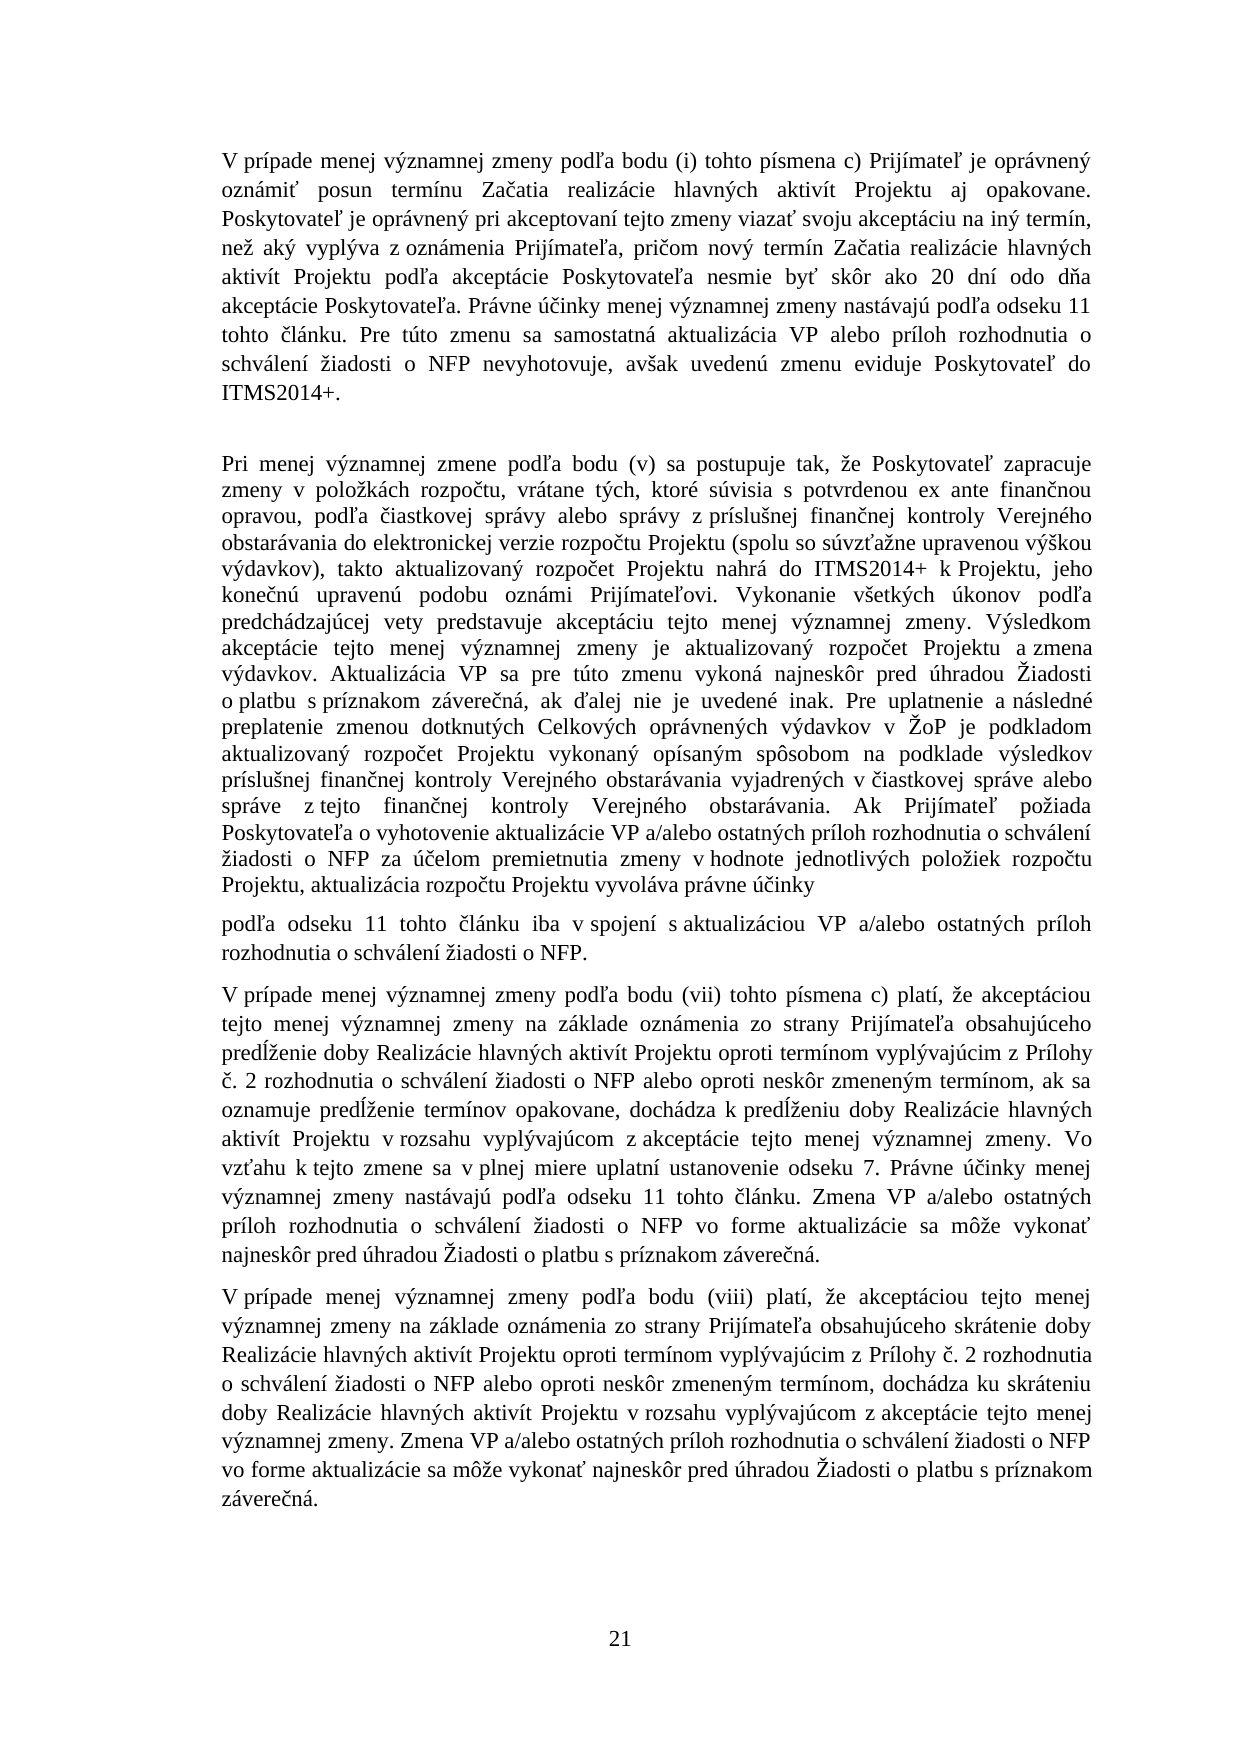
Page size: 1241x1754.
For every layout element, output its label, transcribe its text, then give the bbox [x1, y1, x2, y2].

text V prípade menej významnej zmeny podľa bodu (vii) tohto písmena c) platí, že akceptáciou tejto menej významnej zmeny na základe oznámenia zo strany Prijímateľa obsahujúceho predĺženie doby Realizácie hlavných aktivít Projektu oproti termínom vyplývajúcim z Prílohy č. 2 rozhodnutia o schválení žiadosti o NFP alebo oproti neskôr zmeneným termínom, ak sa oznamuje predĺženie termínov opakovane, dochádza k predĺženiu doby Realizácie hlavných aktivít Projektu v rozsahu vyplývajúcom z akceptácie tejto menej významnej zmeny. Vo vzťahu k tejto zmene sa v plnej miere uplatní ustanovenie odseku 7. Právne účinky menej významnej zmeny nastávajú podľa odseku 11 tohto článku. Zmena VP a/alebo ostatných príloh rozhodnutia o schválení žiadosti o NFP vo forme aktualizácie sa môže vykonať najneskôr pred úhradou Žiadosti o platbu s príznakom záverečná. [221, 981, 1093, 1268]
text Pri menej významnej zmene podľa bodu (v) sa postupuje tak, že Poskytovateľ zapracuje zmeny v položkách rozpočtu, vrátane tých, ktoré súvisia s potvrdenou ex ante finančnou opravou, podľa čiastkovej správy alebo správy z príslušnej finančnej kontroly Verejného obstarávania do elektronickej verzie rozpočtu Projektu (spolu so súvzťažne upravenou výškou výdavkov), takto aktualizovaný rozpočet Projektu nahrá do ITMS2014+ k Projektu, jeho konečnú upravenú podobu oznámi Prijímateľovi. Vykonanie všetkých úkonov podľa predchádzajúcej vety predstavuje akceptáciu tejto menej významnej zmeny. Výsledkom akceptácie tejto menej významnej zmeny je aktualizovaný rozpočet Projektu a zmena výdavkov. Aktualizácia VP sa pre túto zmenu vykoná najneskôr pred úhradou Žiadosti o platbu s príznakom záverečná, ak ďalej nie je uvedené inak. Pre uplatnenie a následné preplatenie zmenou dotknutých Celkových oprávnených výdavkov v ŽoP je podkladom aktualizovaný rozpočet Projektu vykonaný opísaným spôsobom na podklade výsledkov príslušnej finančnej kontroly Verejného obstarávania vyjadrených v čiastkovej správe alebo správe z tejto finančnej kontroly Verejného obstarávania. Ak Prijímateľ požiada Poskytovateľa o vyhotovenie aktualizácie VP a/alebo ostatných príloh rozhodnutia o schválení žiadosti o NFP za účelom premietnutia zmeny v hodnote jednotlivých položiek rozpočtu Projektu, aktualizácia rozpočtu Projektu vyvoláva právne účinky [221, 450, 1093, 898]
text V prípade menej významnej zmeny podľa bodu (i) tohto písmena c) Prijímateľ je oprávnený oznámiť posun termínu Začatia realizácie hlavných aktivít Projektu aj opakovane. Poskytovateľ je oprávnený pri akceptovaní tejto zmeny viazať svoju akceptáciu na iný termín, než aký vyplýva z oznámenia Prijímateľa, pričom nový termín Začatia realizácie hlavných aktivít Projektu podľa akceptácie Poskytovateľa nesmie byť skôr ako 20 dní odo dňa akceptácie Poskytovateľa. Právne účinky menej významnej zmeny nastávajú podľa odseku 11 tohto článku. Pre túto zmenu sa samostatná aktualizácia VP alebo príloh rozhodnutia o schválení žiadosti o NFP nevyhotovuje, avšak uvedenú zmenu eviduje Poskytovateľ do ITMS2014+. [221, 148, 1093, 406]
text V prípade menej významnej zmeny podľa bodu (viii) platí, že akceptáciou tejto menej významnej zmeny na základe oznámenia zo strany Prijímateľa obsahujúceho skrátenie doby Realizácie hlavných aktivít Projektu oproti termínom vyplývajúcim z Prílohy č. 2 rozhodnutia o schválení žiadosti o NFP alebo oproti neskôr zmeneným termínom, dochádza ku skráteniu doby Realizácie hlavných aktivít Projektu v rozsahu vyplývajúcom z akceptácie tejto menej významnej zmeny. Zmena VP a/alebo ostatných príloh rozhodnutia o schválení žiadosti o NFP vo forme aktualizácie sa môže vykonať najneskôr pred úhradou Žiadosti o platbu s príznakom záverečná. [221, 1283, 1093, 1512]
text podľa odseku 11 tohto článku iba v spojení s aktualizáciou VP a/alebo ostatných príloh rozhodnutia o schválení žiadosti o NFP. [221, 910, 1093, 966]
